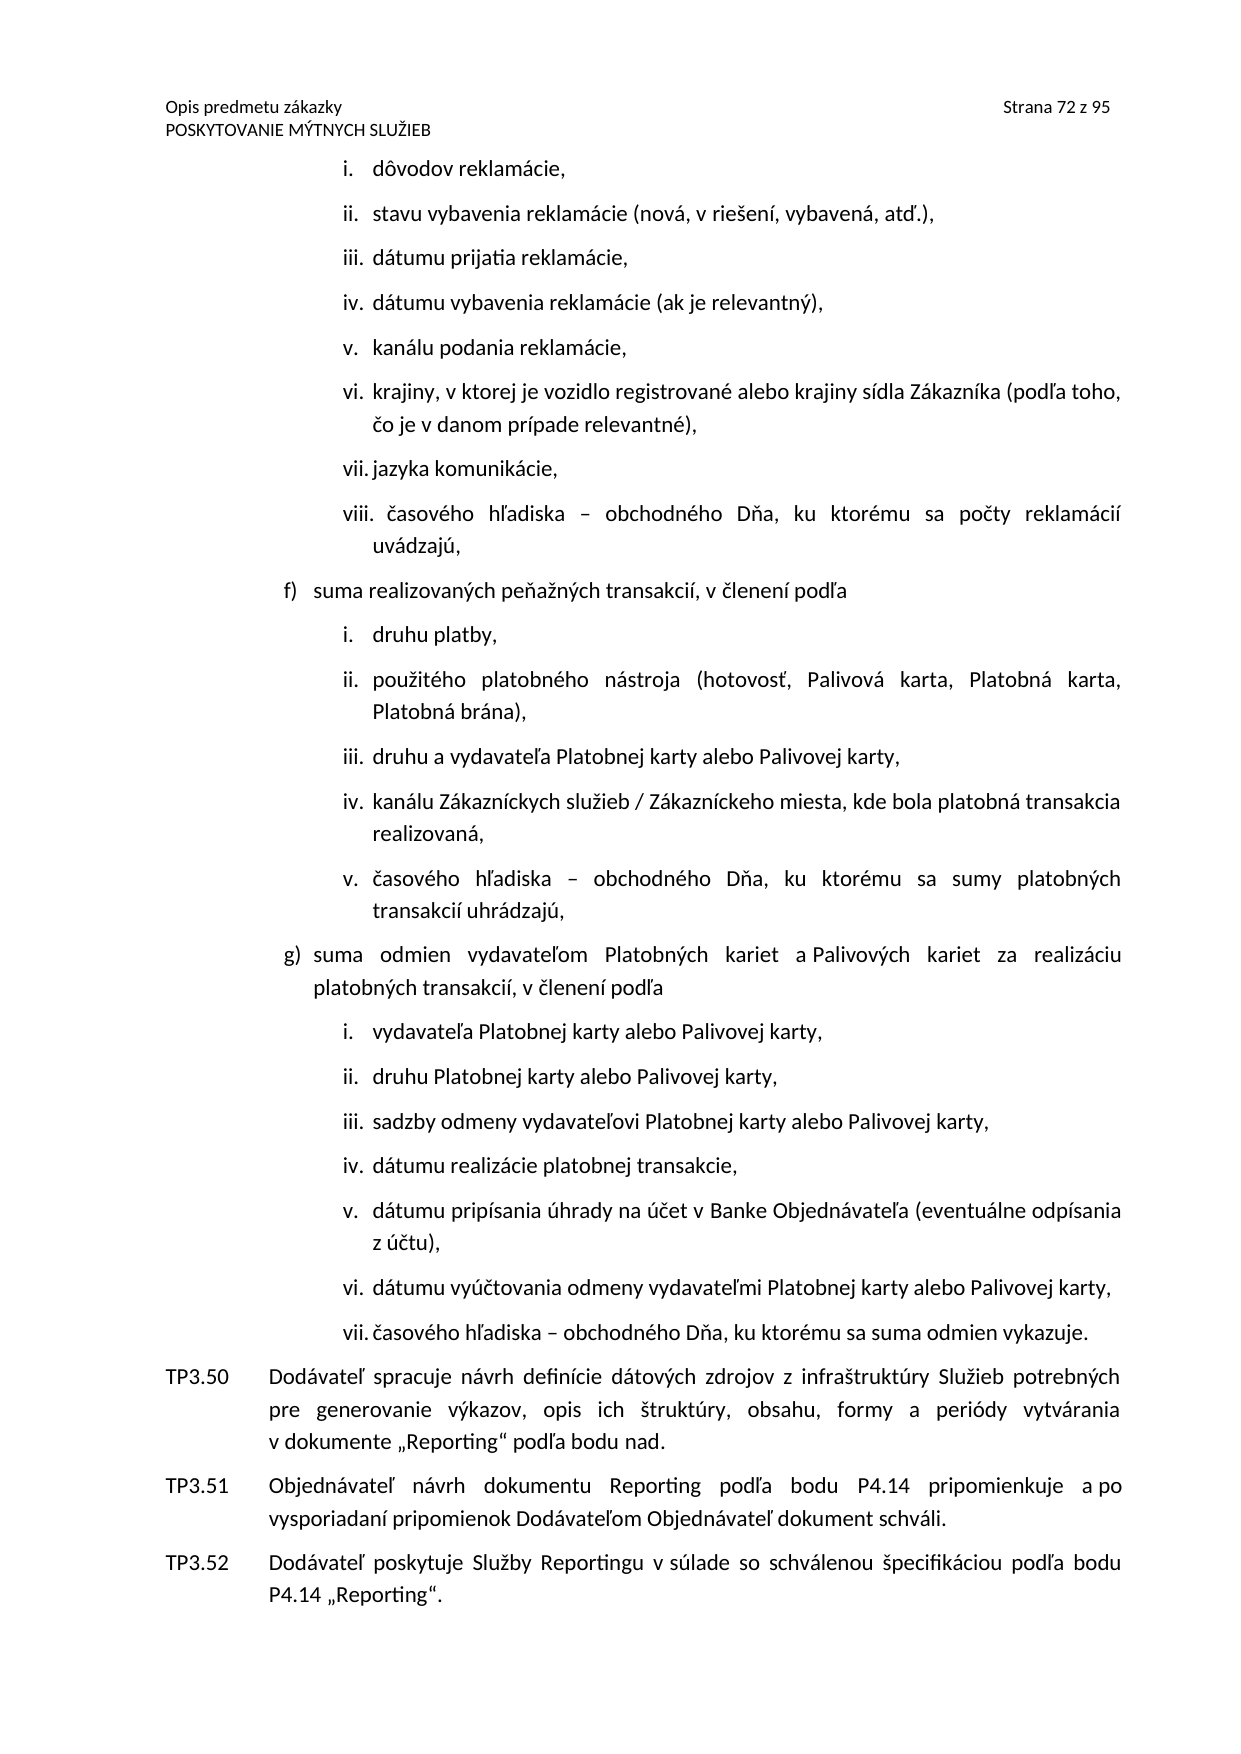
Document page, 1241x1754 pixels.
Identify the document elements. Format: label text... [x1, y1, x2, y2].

list kanálu Zákazníckych služieb / Zákazníckeho miesta, kde bola platobná transakcia realizovaná, [343, 787, 1122, 847]
list dátumu vyúčtovania odmeny vydavateľmi Platobnej karty alebo Palivovej karty, [343, 1273, 1122, 1301]
list použitého platobného nástroja (hotovosť, Palivová karta, Platobná karta, Platobná brána), [343, 665, 1122, 726]
list Dodávateľ spracuje návrh definície dátových zdrojov z infraštruktúry Služieb potrebných pre generovanie výkazov, opis ich štruktúry, obsahu, formy a periódy vytvárania v dokumente „Reporting“ podľa bodu P4.14 vyššie. [165, 1362, 1122, 1455]
list druhu Platobnej karty alebo Palivovej karty, [343, 1062, 1122, 1090]
list suma realizovaných peňažných transakcií, v členení podľa [283, 576, 1122, 604]
list druhu platby, [343, 621, 1122, 649]
list sadzby odmeny vydavateľovi Platobnej karty alebo Palivovej karty, [343, 1107, 1122, 1135]
list dátumu vybavenia reklamácie (ak je relevantný), [343, 288, 1122, 316]
list časového hľadiska – obchodného Dňa, ku ktorému sa sumy platobných transakcií uhrádzajú, [343, 864, 1122, 924]
list vydavateľa Platobnej karty alebo Palivovej karty, [343, 1017, 1122, 1046]
list suma odmien vydavateľom Platobných kariet a Palivových kariet za realizáciu platobných transakcií, v členení podľa [283, 941, 1122, 1001]
list Objednávateľ návrh dokumentu Reporting podľa bodu P4.14 pripomienkuje a po vysporiadaní pripomienok Dodávateľom Objednávateľ dokument schváli. [165, 1472, 1122, 1532]
list časového hľadiska – obchodného Dňa, ku ktorému sa počty reklamácií uvádzajú, [343, 499, 1122, 559]
list Dodávateľ poskytuje Služby Reportingu v súlade so schválenou špecifikáciou podľa bodu P4.14 „Reporting“. [165, 1548, 1122, 1609]
list dátumu pripísania úhrady na účet v Banke Objednávateľa (eventuálne odpísania z účtu), [343, 1196, 1122, 1256]
list stavu vybavenia reklamácie (nová, v riešení, vybavená, atď.), [343, 199, 1122, 227]
list kanálu podania reklamácie, [343, 333, 1122, 361]
list dôvodov reklamácie, [343, 154, 1122, 182]
list dátumu prijatia reklamácie, [343, 243, 1122, 271]
list dátumu realizácie platobnej transakcie, [343, 1152, 1122, 1179]
list druhu a vydavateľa Platobnej karty alebo Palivovej karty, [343, 742, 1122, 770]
list jazyka komunikácie, [343, 454, 1122, 482]
list krajiny, v ktorej je vozidlo registrované alebo krajiny sídla Zákazníka (podľa toho, čo je v danom prípade relevantné), [343, 377, 1122, 438]
list časového hľadiska – obchodného Dňa, ku ktorému sa suma odmien vykazuje. [343, 1318, 1122, 1346]
